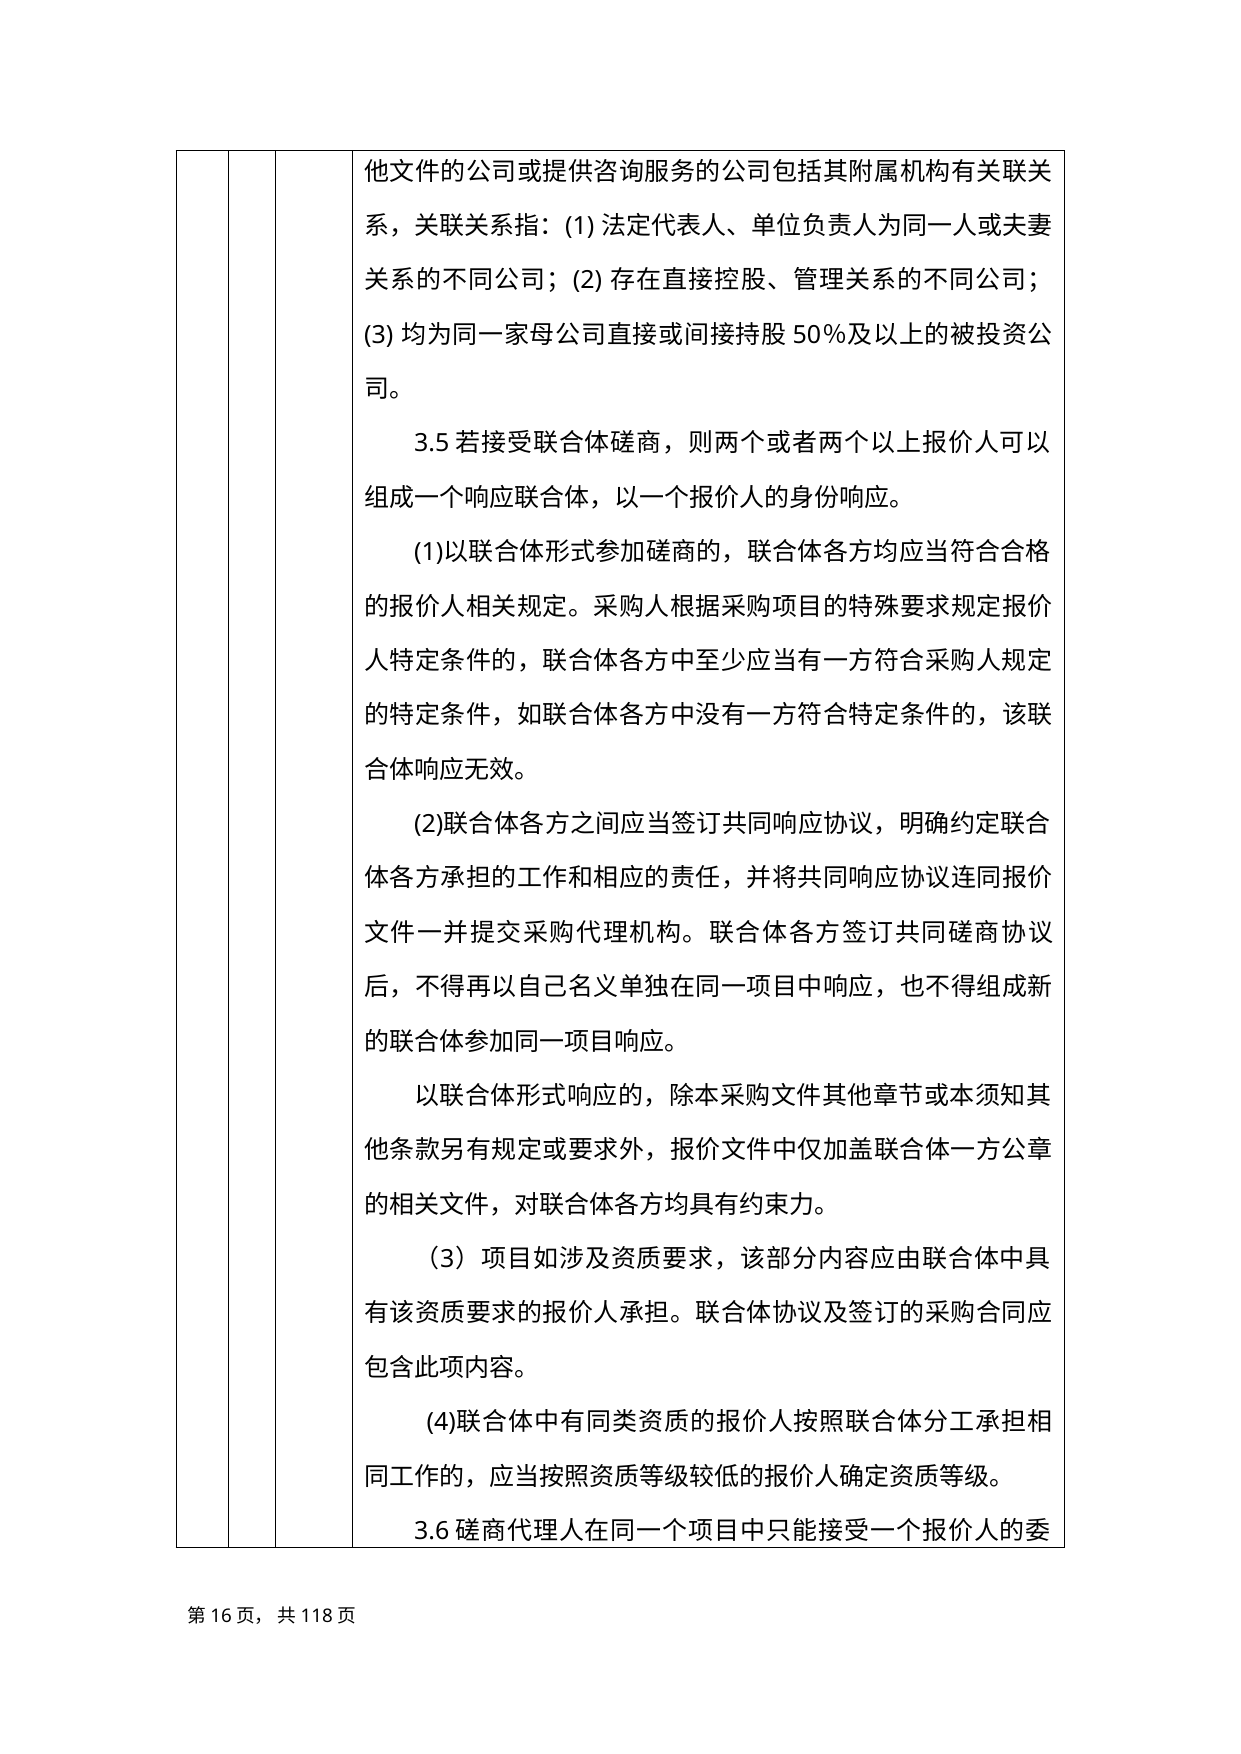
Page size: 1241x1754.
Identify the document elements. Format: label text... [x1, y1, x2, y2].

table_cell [353, 151, 1064, 1547]
table_cell 二 [229, 151, 275, 1547]
table_cell 1 [177, 151, 228, 1547]
table_cell 3 [276, 151, 352, 1547]
